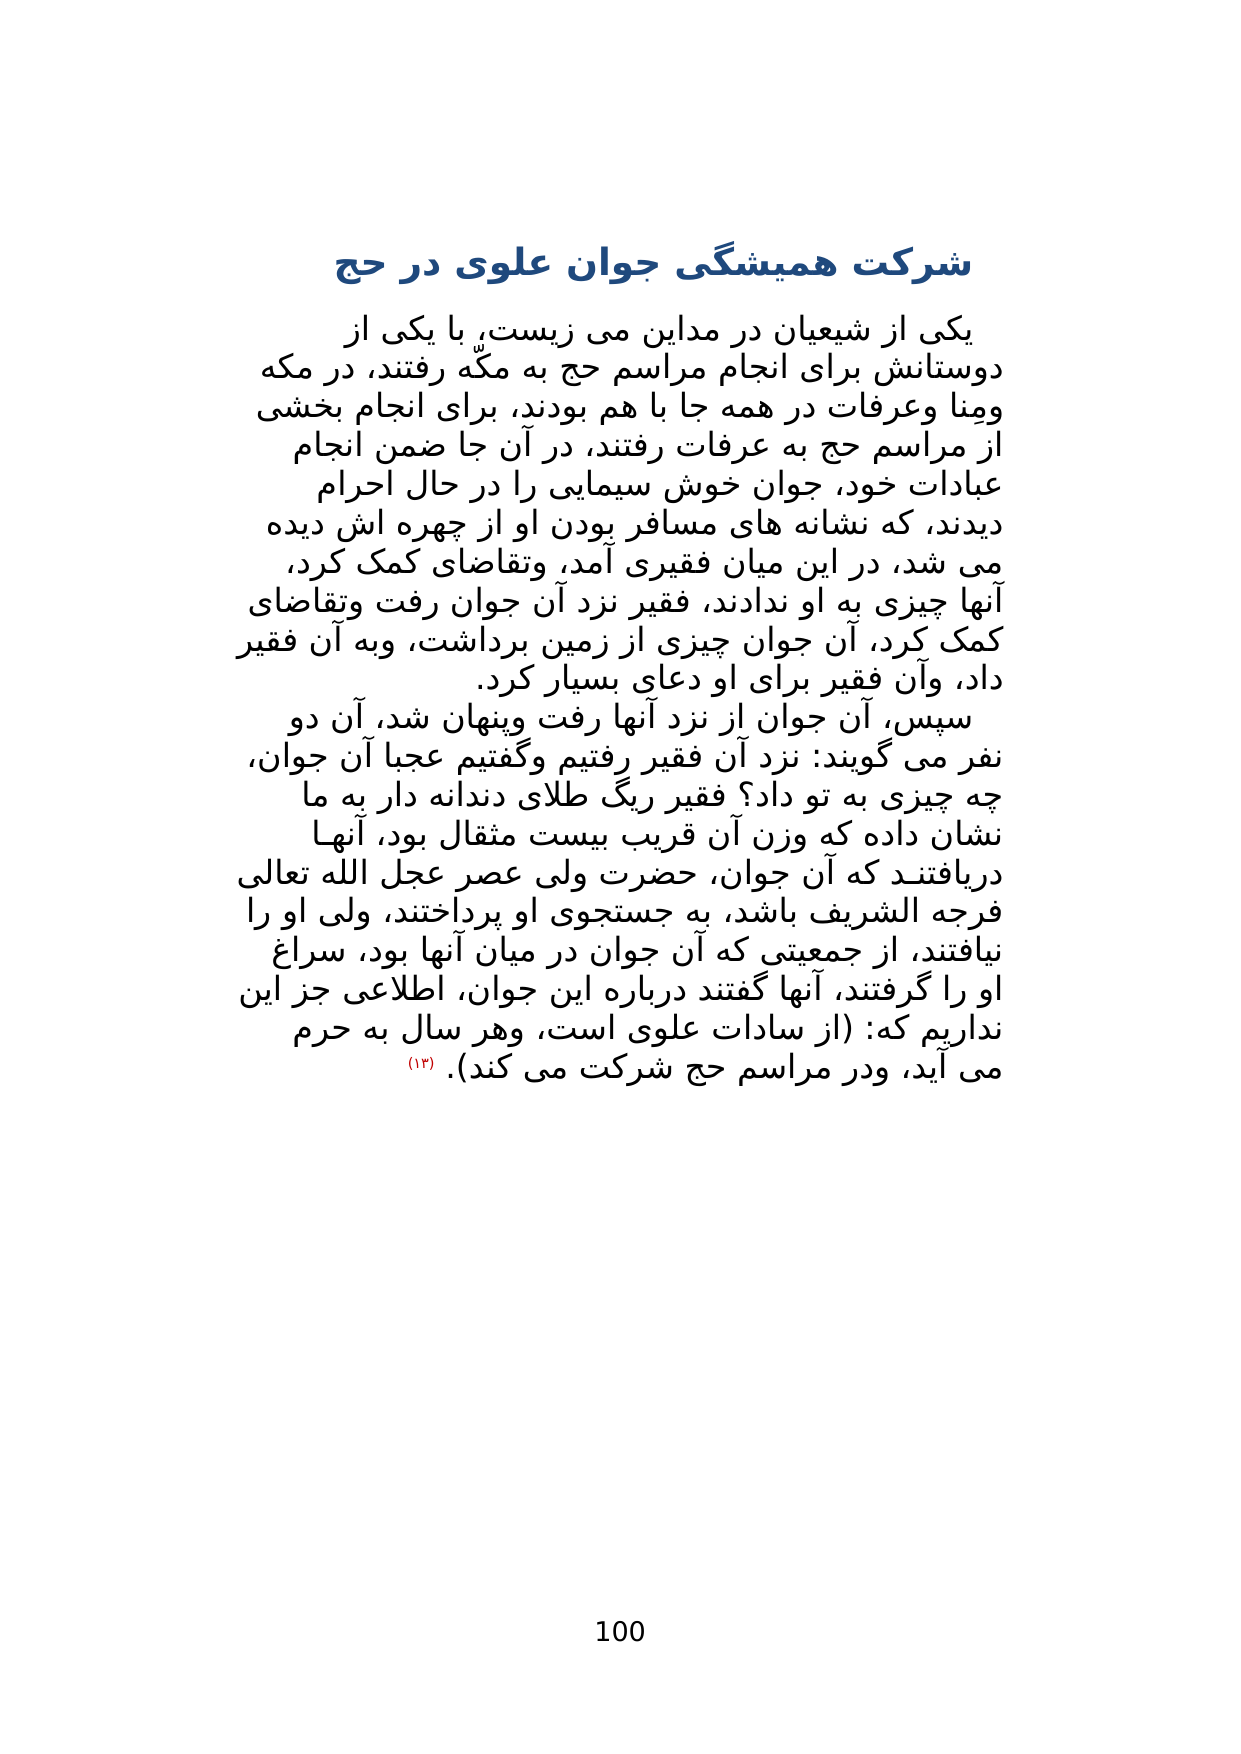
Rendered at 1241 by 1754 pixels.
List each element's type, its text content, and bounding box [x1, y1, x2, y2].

text يکى از شيعيان در مداين مى زيست، با يکى از دوستانش براى انجام مراسم حج به مکّه رفتند، در مکه ومِنا وعرفات در همه جا با هم بودند، براى انجام بخشى از مراسم حج به عرفات رفتند، در آن جا ضمن انجام عبادات خود، جوان خوش سيمايى را در حال احرام ديدند، که نشانه هاى مسافر بودن او از چهره اش ديده مى شد، در اين ميان فقيرى آمد، وتقاضاى کمک کرد، آنها چيزى به او ندادند، فقير نزد آن جوان رفت وتقاضاى کمک کرد، آن جوان چيزى از زمين برداشت، وبه آن فقير داد، وآن فقير براى او دعاى بسيار کرد. [236, 309, 1004, 698]
subtitle شرکت هميشگى جوان علوى در حج [236, 241, 1004, 284]
text سپس، آن جوان از نزد آنها رفت وپنهان شد، آن دو نفر مى گويند: نزد آن فقير رفتيم وگفتيم عجبا آن جوان، چه چيزى به تو داد؟ فقير ريگ طلاى دندانه دار به ما نشان داده که وزن آن قريب بيست مثقال بود، آنهـا دريافتنـد که آن جوان، حضرت ولى عصر عجل الله تعالى فرجه الشريف باشد، به جستجوى او پرداختند، ولى او را نيافتند، از جمعيتى که آن جوان در ميان آنها بود، سراغ او را گرفتند، آنها گفتند درباره اين جوان، اطلاعى جز اين نداريم که: (از سادات علوى است، وهر سال به حرم مى آيد، ودر مراسم حج شرکت مى کند). (١٣) [236, 698, 1004, 1086]
